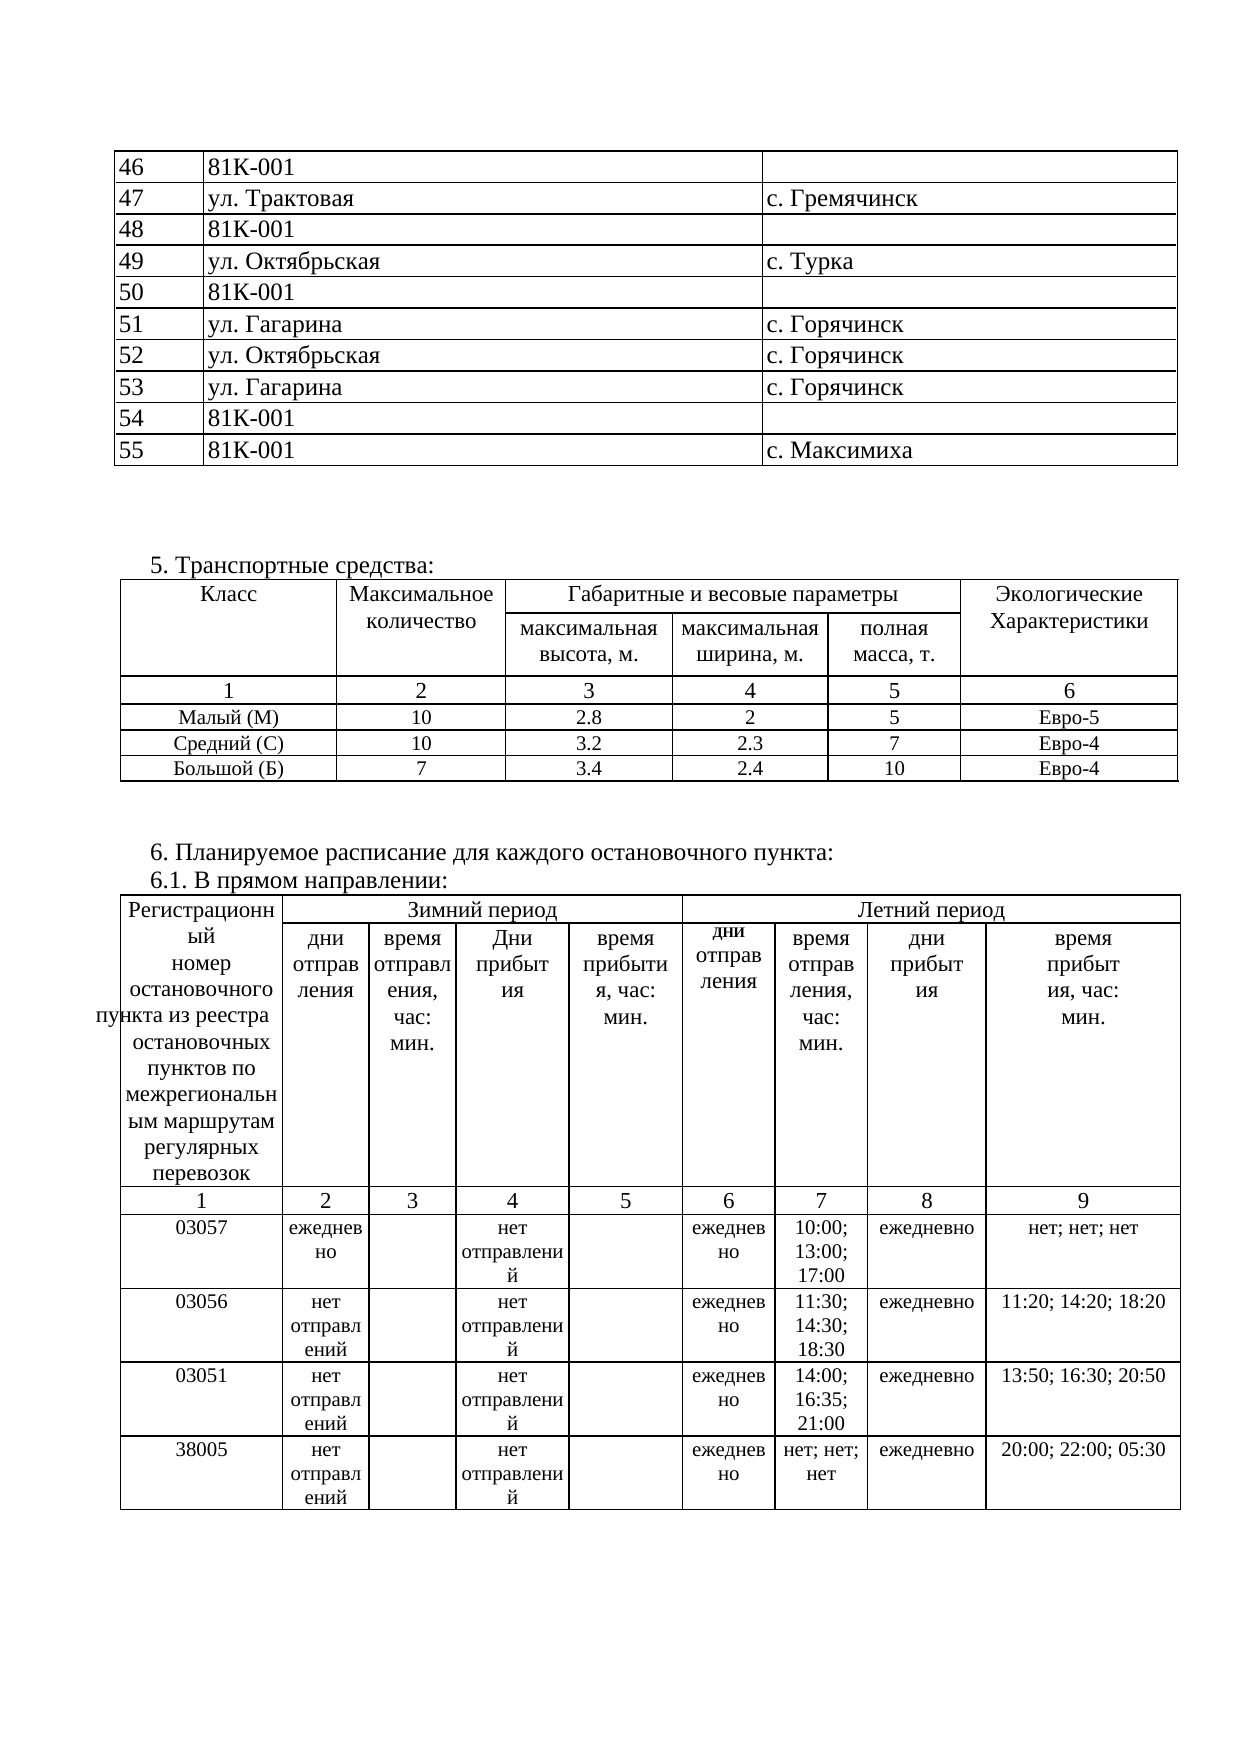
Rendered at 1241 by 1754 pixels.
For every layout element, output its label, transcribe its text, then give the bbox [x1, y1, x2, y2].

table_cell нет; нет; нет [776, 1437, 867, 1509]
table_cell 10 [337, 731, 505, 754]
table_cell 03057 [121, 1215, 282, 1287]
table_cell ежедневно [683, 1363, 774, 1435]
table_cell нет отправлений [283, 1363, 368, 1435]
table_header Класс [121, 580, 336, 675]
table_cell с. Горячинск [763, 339, 1177, 370]
table_cell нет отправлений [457, 1363, 568, 1435]
table_cell 54 [115, 403, 203, 433]
table_cell [763, 152, 1177, 181]
table_cell 2 [673, 705, 827, 729]
table_cell время отправ ления, час: мин. [776, 924, 867, 1186]
table_cell 53 [115, 371, 203, 402]
table_cell 4 [673, 677, 827, 703]
table_cell 2 [283, 1187, 368, 1214]
table_cell 81К-001 [204, 215, 762, 244]
table_cell нет отправлений [457, 1437, 568, 1509]
table_cell ежедневно [868, 1289, 985, 1361]
table_cell с. Турка [763, 244, 1177, 276]
table_cell 8 [868, 1187, 985, 1214]
table_cell с. Максимиха [763, 433, 1177, 464]
table_cell ежедневно [683, 1437, 774, 1509]
table_cell нет отправлений [283, 1289, 368, 1361]
table_cell время прибыт ия, час: мин. [987, 924, 1180, 1186]
table_cell с. Гремячинск [763, 181, 1177, 213]
table_cell нет; нет; нет [987, 1215, 1180, 1287]
table_cell нет отправлений [457, 1289, 568, 1361]
table_cell 6 [683, 1187, 774, 1214]
table_cell время отправл ения, час: мин. [370, 924, 455, 1186]
table_cell Евро-5 [961, 705, 1177, 729]
table_cell [370, 1289, 455, 1361]
table_cell 03056 [121, 1289, 282, 1361]
table_cell 3 [370, 1187, 455, 1214]
table_cell [570, 1289, 682, 1361]
table_cell Средний (С) [121, 731, 336, 754]
table_cell 81К-001 [204, 435, 762, 464]
table_header Максимальное количество [337, 580, 505, 675]
table_cell 14:00; 16:35; 21:00 [776, 1363, 867, 1435]
table_cell 47 [115, 183, 203, 213]
table_cell Большой (Б) [121, 756, 336, 780]
text 5. Транспортные средства: [150, 550, 1090, 579]
table_cell максимальная высота, м. [506, 614, 672, 675]
table_cell 81К-001 [204, 277, 762, 307]
table_cell ежедневно [683, 1215, 774, 1287]
table_cell [370, 1363, 455, 1435]
table_header Зимний период [283, 896, 682, 922]
table_cell 5 [829, 677, 960, 703]
table_cell ул. Октябрьская [204, 340, 762, 370]
table_cell дни отправ ления [283, 924, 368, 1186]
table_cell 38005 [121, 1437, 282, 1509]
table_cell с. Горячинск [763, 307, 1177, 339]
table_cell [763, 276, 1177, 307]
table_header Летний период [683, 896, 1180, 922]
table_cell 48 [115, 214, 203, 244]
table_cell 5 [829, 705, 960, 729]
table_cell нет отправлений [457, 1215, 568, 1287]
table_cell Евро-4 [961, 731, 1177, 754]
table_cell [763, 213, 1177, 244]
table_cell 6 [961, 677, 1177, 703]
table_cell максимальная ширина, м. [673, 614, 827, 675]
table_cell полная масса, т. [829, 614, 960, 675]
table_cell ул. Гагарина [204, 309, 762, 339]
table_cell 52 [115, 340, 203, 370]
table_cell 7 [776, 1187, 867, 1214]
table_cell дни прибыт ия [868, 924, 985, 1186]
table_cell Евро-4 [961, 756, 1177, 780]
table_cell с. Горячинск [763, 370, 1177, 402]
table_cell 49 [115, 245, 203, 276]
table_cell 81К-001 [204, 403, 762, 433]
table_cell 55 [115, 434, 203, 464]
table_cell 1 [121, 1187, 282, 1214]
table_cell 1 [121, 677, 336, 703]
table_cell [570, 1215, 682, 1287]
table_cell [570, 1363, 682, 1435]
table_cell ежедневно [683, 1289, 774, 1361]
table_cell 10:00; 13:00; 17:00 [776, 1215, 867, 1287]
table_cell ул. Трактовая [204, 183, 762, 213]
table_cell 50 [115, 277, 203, 307]
table_cell [763, 402, 1177, 433]
table_cell 2.4 [673, 756, 827, 780]
table_cell Малый (М) [121, 705, 336, 729]
table_cell ежедневно [868, 1215, 985, 1287]
table_cell 2 [337, 677, 505, 703]
table_header Габаритные и весовые параметры [506, 580, 960, 612]
table_cell 3.4 [506, 756, 672, 780]
table_cell Дни прибыт ия [457, 924, 568, 1186]
table_cell 46 [115, 152, 203, 181]
table_cell [370, 1215, 455, 1287]
table_cell 5 [570, 1187, 682, 1214]
table_cell 3.2 [506, 731, 672, 754]
table_cell [370, 1437, 455, 1509]
table_cell 2.8 [506, 705, 672, 729]
table_cell 2.3 [673, 731, 827, 754]
table_cell 03051 [121, 1363, 282, 1435]
text 6. Планируемое расписание для каждого остановочного пункта: [150, 837, 1090, 866]
table_cell 7 [829, 731, 960, 754]
table_cell 4 [457, 1187, 568, 1214]
table_cell 3 [506, 677, 672, 703]
table_cell ул. Гагарина [204, 372, 762, 402]
table_cell ежедневно [868, 1363, 985, 1435]
table_cell ДНИ отправ ления [683, 924, 774, 1186]
table_cell 13:50; 16:30; 20:50 [987, 1363, 1180, 1435]
table_cell 11:20; 14:20; 18:20 [987, 1289, 1180, 1361]
table_cell 10 [337, 705, 505, 729]
table_cell 10 [829, 756, 960, 780]
table_cell 11:30; 14:30; 18:30 [776, 1289, 867, 1361]
table_cell 20:00; 22:00; 05:30 [987, 1437, 1180, 1509]
table_cell нет отправлений [283, 1437, 368, 1509]
table_cell 7 [337, 756, 505, 780]
table_cell ежедневно [283, 1215, 368, 1287]
text 6.1. В прямом направлении: [150, 866, 1090, 894]
table_cell 81К-001 [204, 152, 762, 181]
table_cell время прибыти я, час: мин. [570, 924, 682, 1186]
table_cell 9 [987, 1187, 1180, 1214]
table_cell [570, 1437, 682, 1509]
table_header Экологические Характеристики [961, 580, 1177, 675]
table_cell ул. Октябрьская [204, 246, 762, 276]
table_cell 51 [115, 308, 203, 339]
table_header Регистрационный номер остановочного пункта из реестра остановочных пунктов по межрегиональным маршрутам регулярных перевозок [121, 896, 282, 1186]
table_cell ежедневно [868, 1437, 985, 1509]
